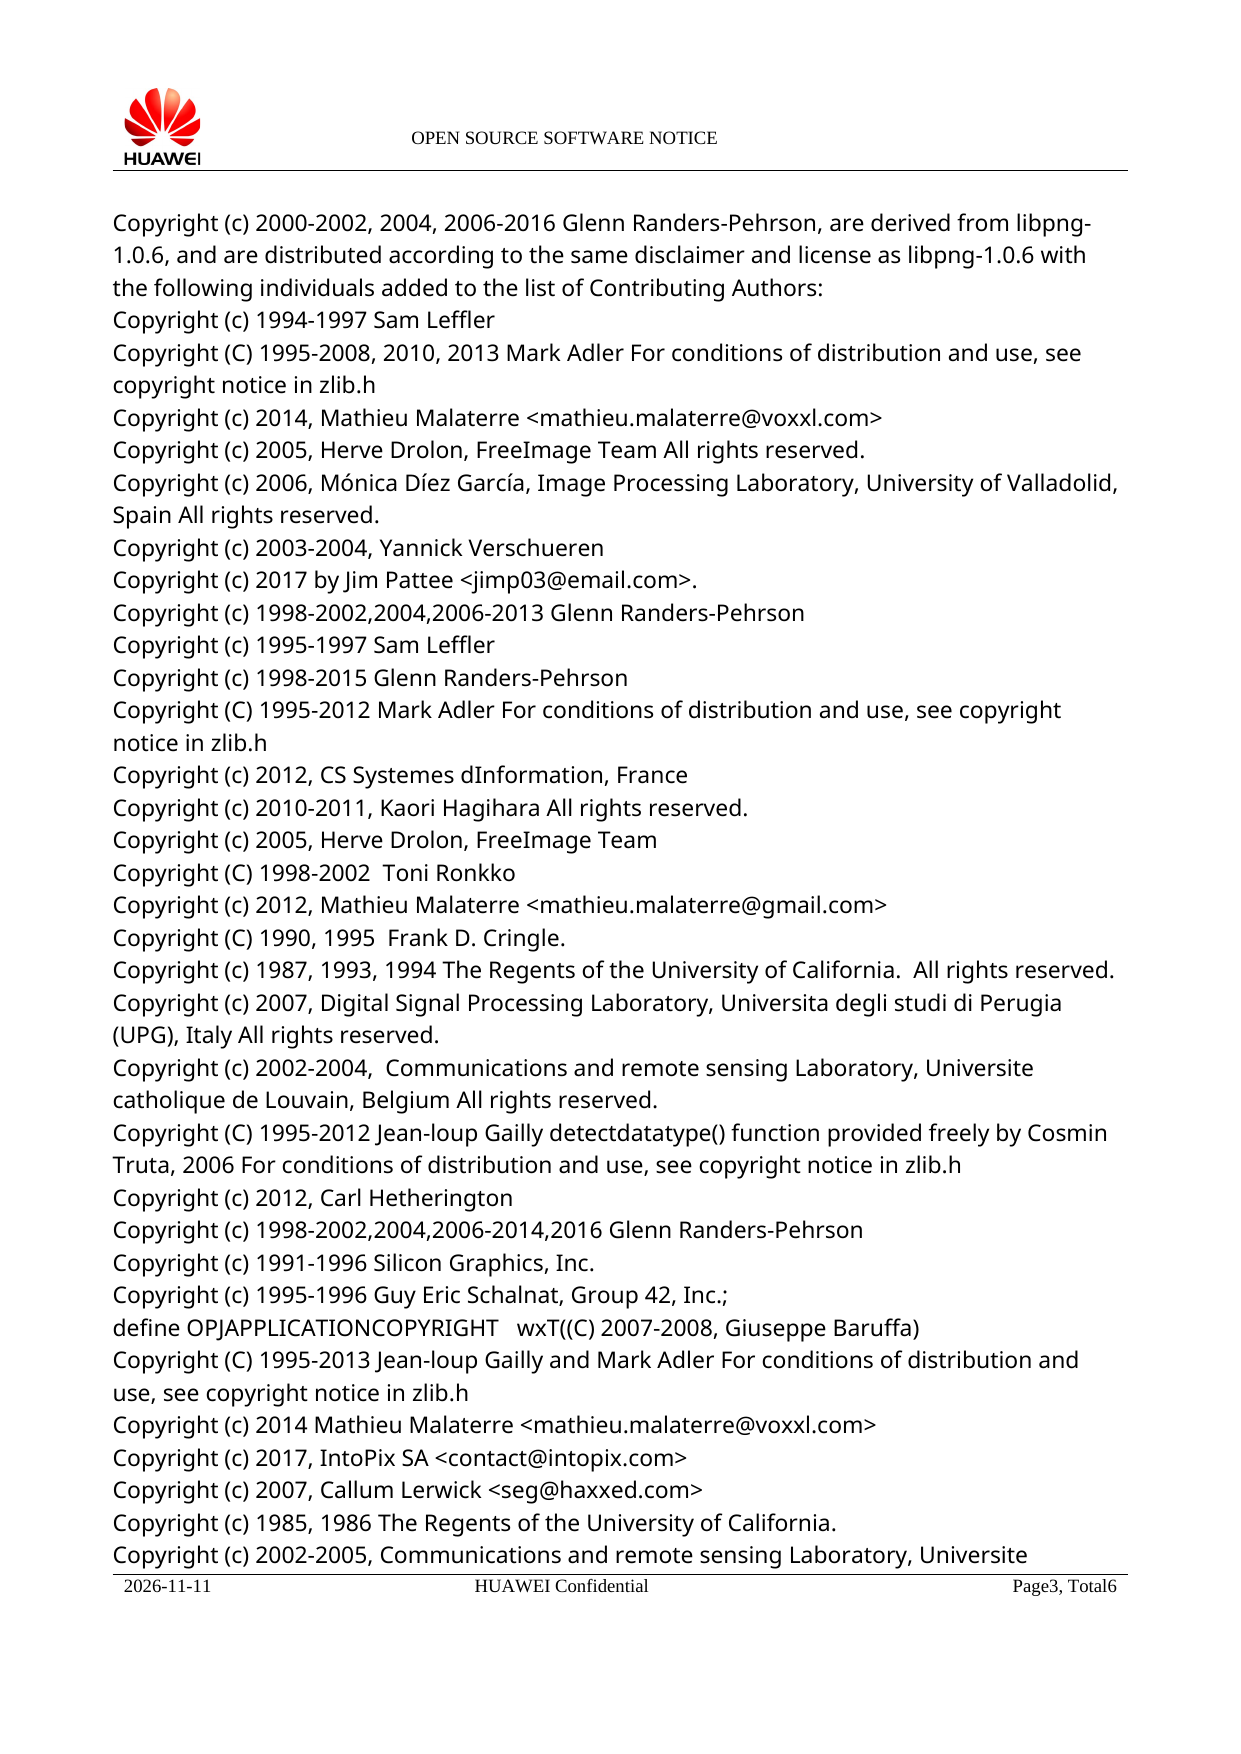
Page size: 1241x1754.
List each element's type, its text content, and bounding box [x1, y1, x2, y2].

picture [124, 88, 201, 165]
